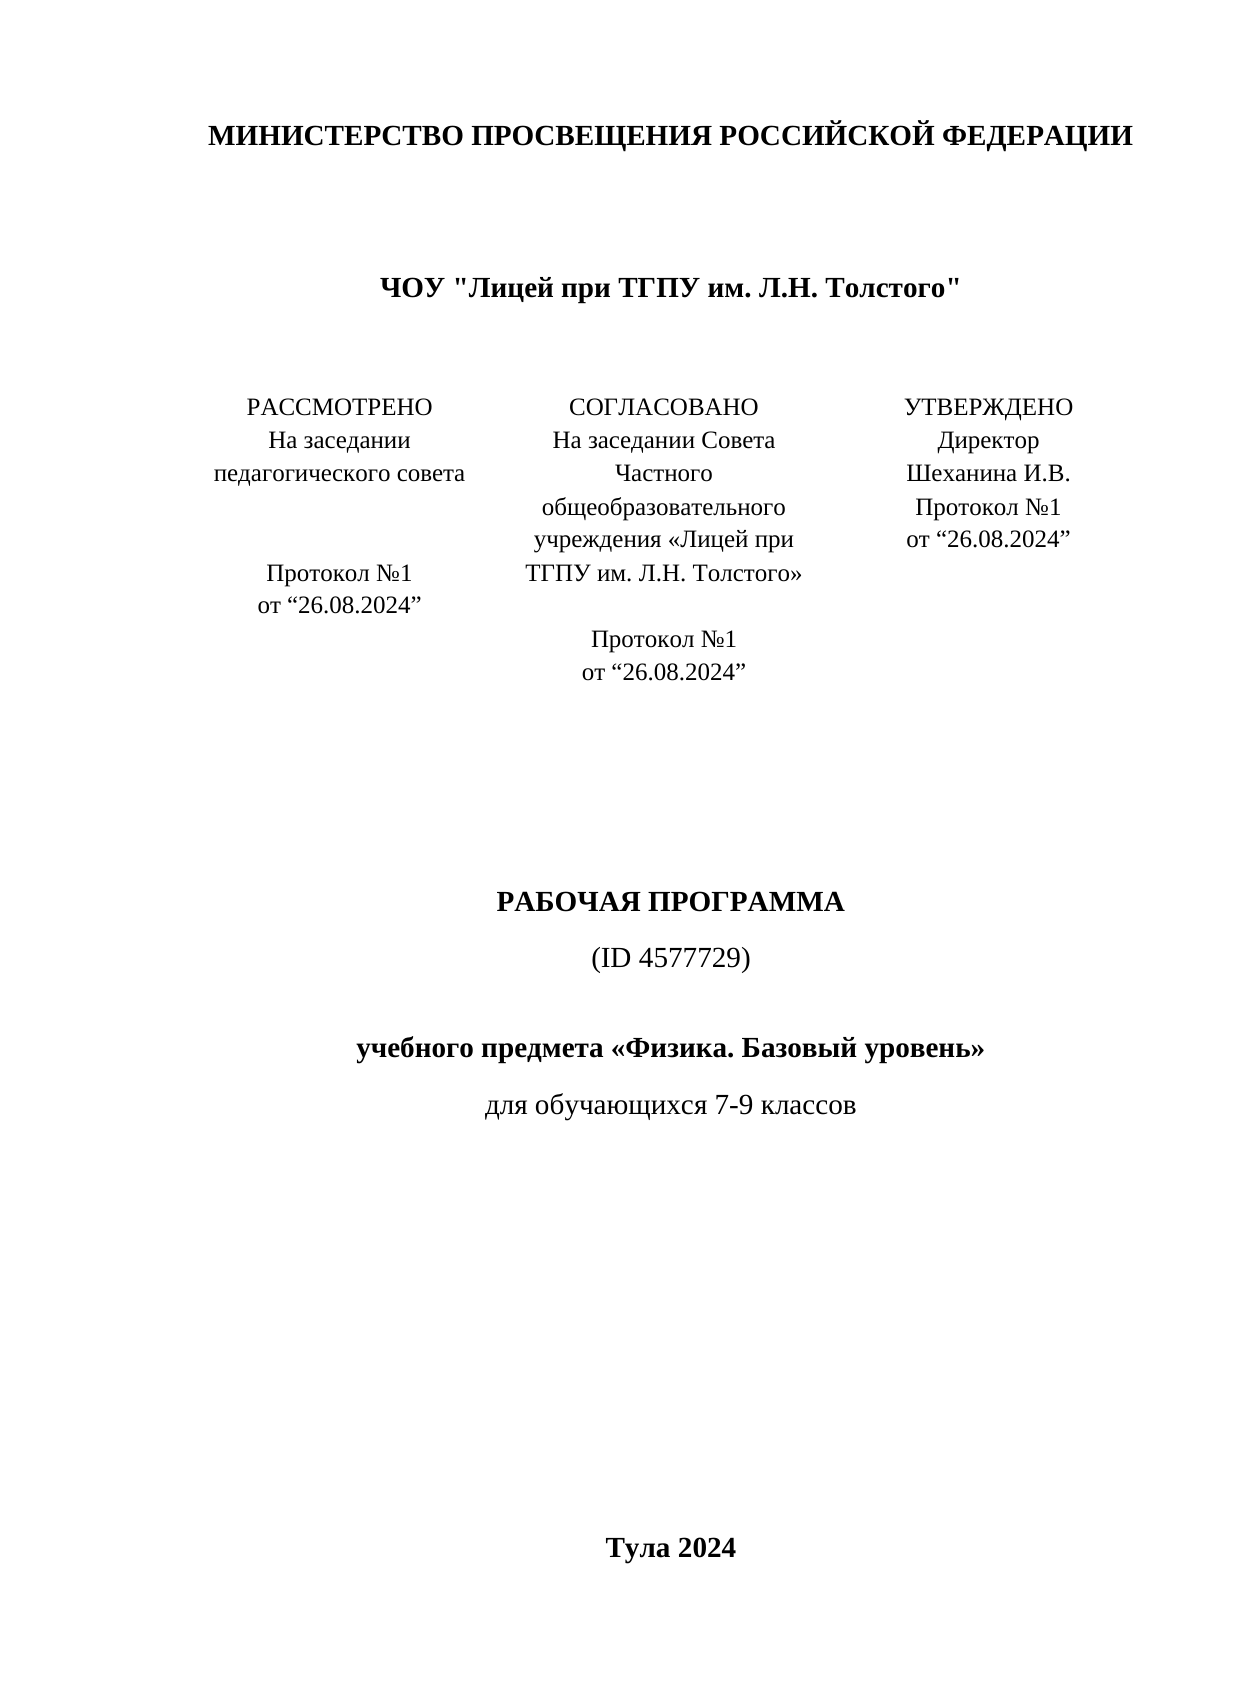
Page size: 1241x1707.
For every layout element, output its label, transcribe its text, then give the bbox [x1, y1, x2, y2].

text ЧОУ "Лицей при ТГПУ им. Л.Н. Толстого" [190, 270, 1152, 304]
text (ID 4577729) [190, 941, 1152, 974]
table_header РАССМОТРЕНО На заседании педагогического совета Протокол №1 от “26.08.2024” [177, 360, 502, 723]
text для обучающихся 7-9 классов [190, 1087, 1152, 1120]
table_header СОГЛАСОВАНО На заседании Совета Частного общеобразовательного учреждения «Лицей при ТГПУ им. Л.Н. Толстого» Протокол №1 от “26.08.2024” [502, 360, 826, 723]
text МИНИСТЕРСТВО ПРОСВЕЩЕНИЯ РОССИЙСКОЙ ФЕДЕРАЦИИ [190, 118, 1152, 152]
text РАБОЧАЯ ПРОГРАММА [190, 884, 1152, 917]
text Тула 2024 [190, 1530, 1152, 1563]
text учебного предмета «Физика. Базовый уровень» [190, 1030, 1152, 1063]
table_header УТВЕРЖДЕНО Директор Шеханина И.В. Протокол №1 от “26.08.2024” [826, 360, 1151, 723]
